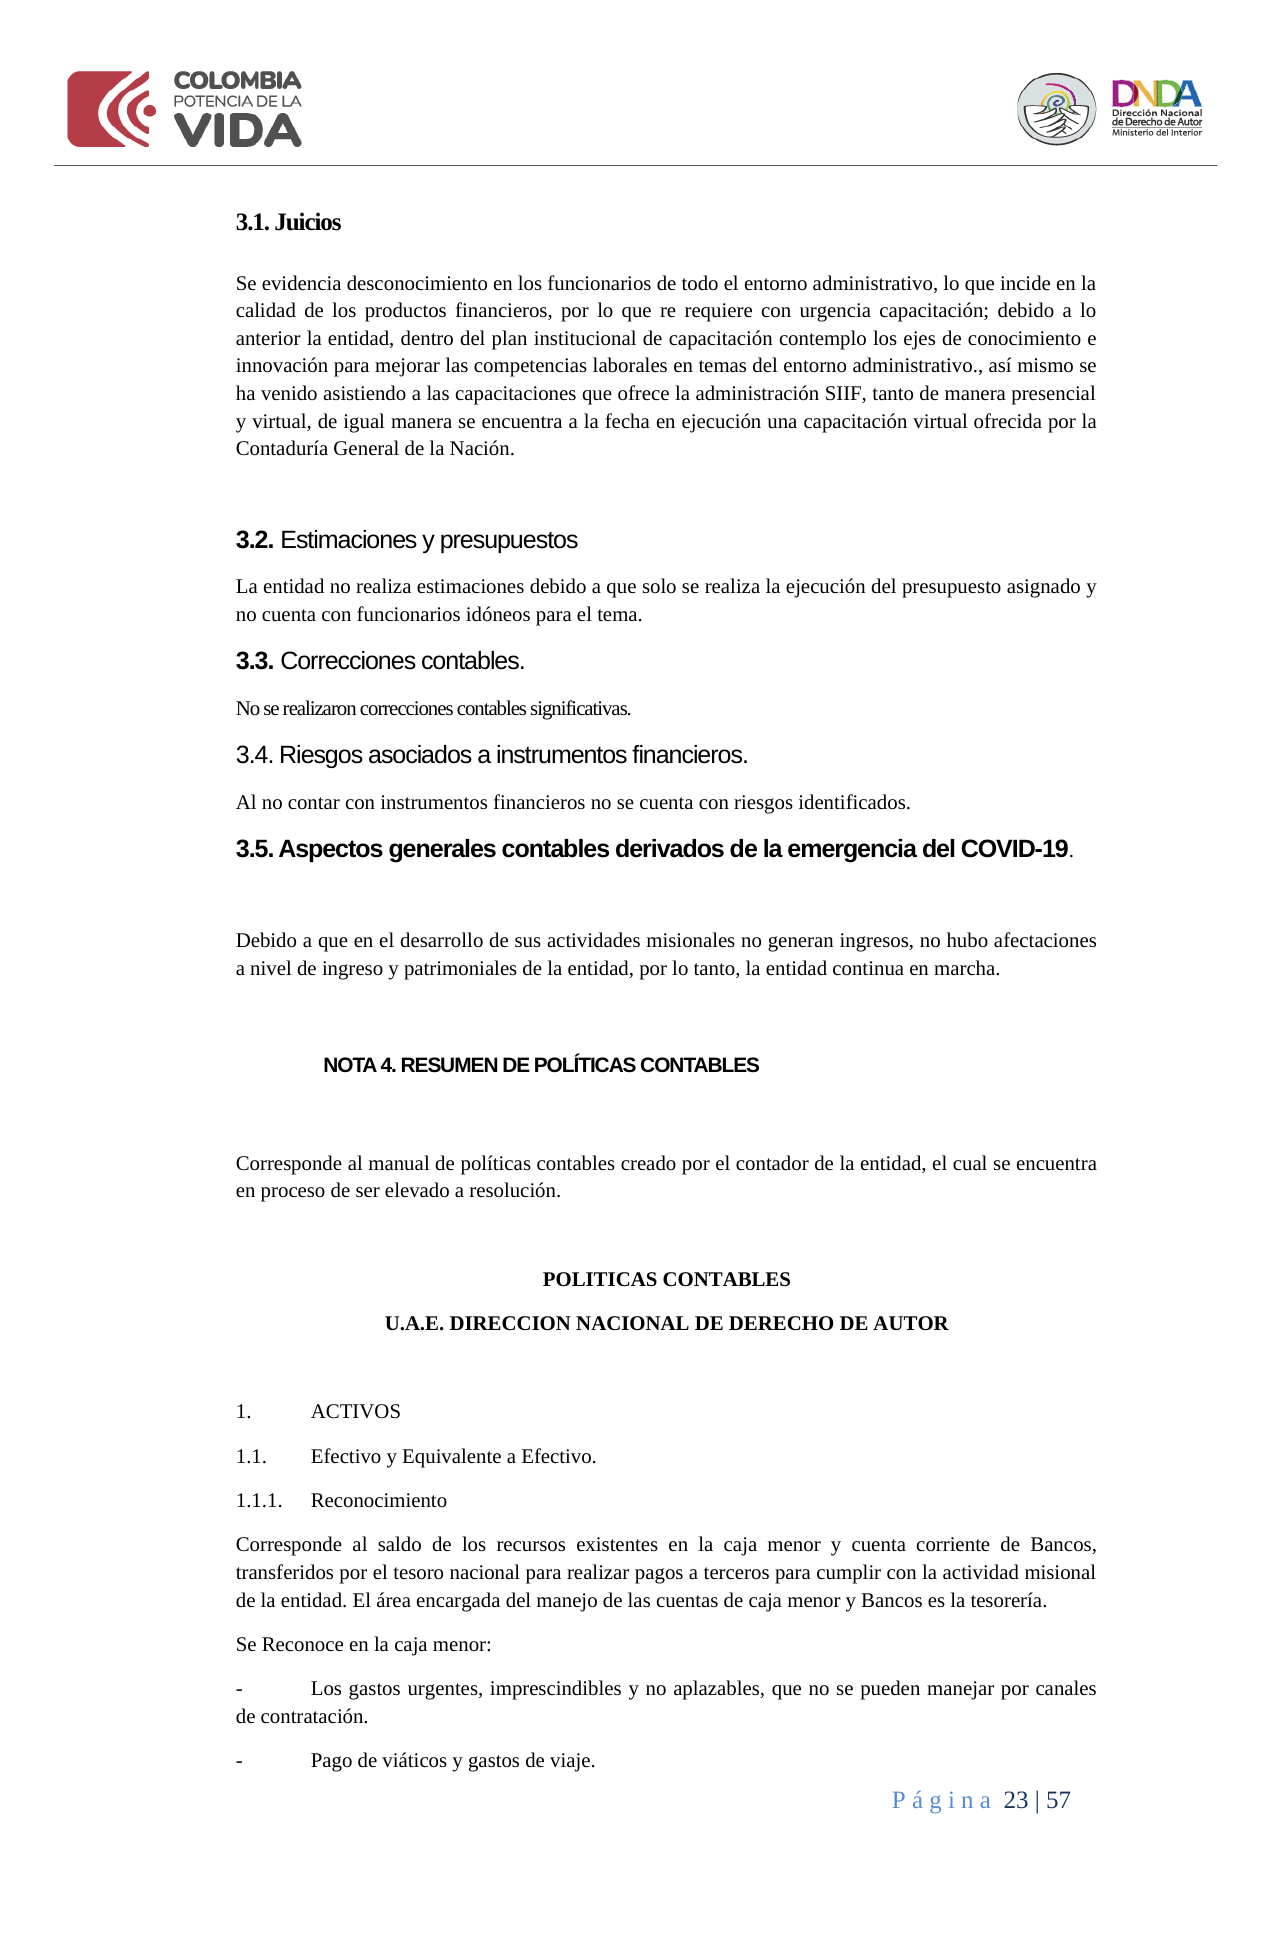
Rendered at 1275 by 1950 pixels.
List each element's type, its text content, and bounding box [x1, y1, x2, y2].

text - Los gastos urgentes, imprescindibles y no aplazables, que no se pueden manejar por canales de contratación. [236, 1676, 1098, 1728]
text 1. ACTIVOS [236, 1399, 1098, 1423]
subtitle NOTA 4. RESUMEN DE POLÍTICAS CONTABLES [323, 1053, 1123, 1077]
text 3.3. Correcciones contables. [236, 646, 1098, 675]
text 3.2. Estimaciones y presupuestos [236, 525, 1098, 553]
text U.A.E. DIRECCION NACIONAL DE DERECHO DE AUTOR [236, 1311, 1098, 1335]
picture [1, 31, 1272, 186]
text 1.1. Efectivo y Equivalente a Efectivo. [236, 1444, 1098, 1468]
text 3.5. Aspectos generales contables derivados de la emergencia del COVID-19. [236, 834, 1098, 863]
text - Pago de viáticos y gastos de viaje. [236, 1748, 1098, 1772]
text 1.1.1. Reconocimiento [236, 1488, 1098, 1512]
text Debido a que en el desarrollo de sus actividades misionales no generan ingresos, no hubo afectaciones a nivel de ingreso y patrimoniales de la entidad, por lo tanto, la entidad continua en marcha. [236, 928, 1098, 980]
text POLITICAS CONTABLES [236, 1267, 1098, 1291]
text Al no contar con instrumentos financieros no se cuenta con riesgos identificados. [236, 790, 1098, 814]
text Se Reconoce en la caja menor: [236, 1632, 1098, 1656]
text La entidad no realiza estimaciones debido a que solo se realiza la ejecución del presupuesto asignado y no cuenta con funcionarios idóneos para el tema. [236, 574, 1098, 626]
text Corresponde al saldo de los recursos existentes en la caja menor y cuenta corriente de Bancos, transferidos por el tesoro nacional para realizar pagos a terceros para cumplir con la actividad misional de la entidad. El área encargada del manejo de las cuentas de caja menor y Bancos es la tesorería. [236, 1532, 1098, 1612]
text 3.4. Riesgos asociados a instrumentos financieros. [236, 740, 1098, 769]
text Corresponde al manual de políticas contables creado por el contador de la entidad, el cual se encuentra en proceso de ser elevado a resolución. [236, 1151, 1098, 1202]
text No se realizaron correcciones contables significativas. [236, 696, 1098, 720]
subtitle 3.1. Juicios [236, 207, 1123, 236]
text Se evidencia desconocimiento en los funcionarios de todo el entorno administrativo, lo que incide en la calidad de los productos financieros, por lo que re requiere con urgencia capacitación; debido a lo anterior la entidad, dentro del plan institucional de capacitación contemplo los ejes de conocimiento e innovación para mejorar las competencias laborales en temas del entorno administrativo., así mismo se ha venido asistiendo a las capacitaciones que ofrece la administración SIIF, tanto de manera presencial y virtual, de igual manera se encuentra a la fecha en ejecución una capacitación virtual ofrecida por la Contaduría General de la Nación. [236, 271, 1098, 460]
